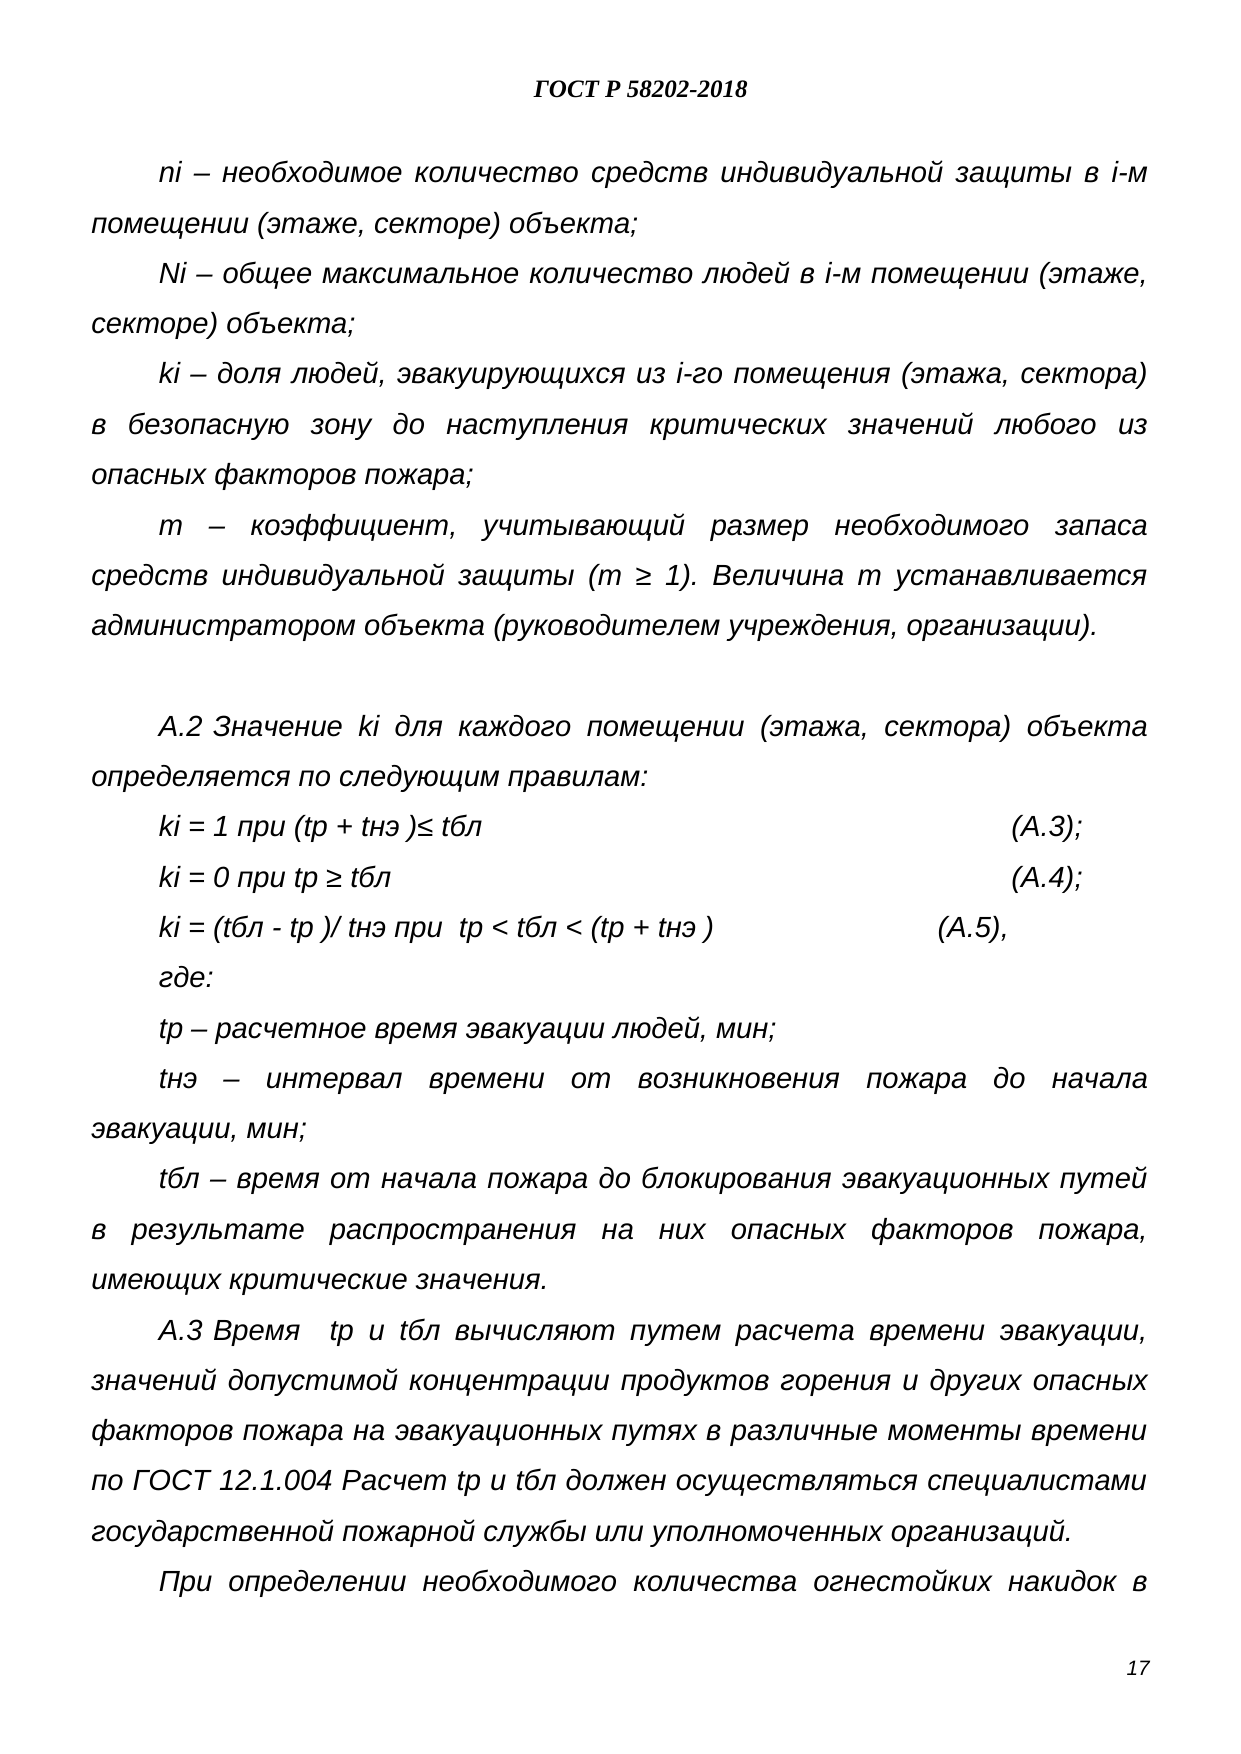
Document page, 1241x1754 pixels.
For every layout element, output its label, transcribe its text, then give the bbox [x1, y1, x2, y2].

text ki = 1 при (tр + tнэ )≤ tбл (А.3); [91, 809, 1152, 843]
text tбл – время от начала пожара до блокирования эвакуационных путей в результате распространения на них опасных факторов пожара, имеющих критические значения. [91, 1162, 1152, 1296]
text А.2 Значение ki для каждого помещении (этажа, сектора) объекта определяется по следующим правилам: [91, 709, 1152, 793]
text ki – доля людей, эвакуирующихся из i-го помещения (этажа, сектора) в безопасную зону до наступления критических значений любого из опасных факторов пожара; [91, 357, 1152, 491]
text ki = 0 при tр ≥ tбл (А.4); [91, 860, 1152, 893]
text ni – необходимое количество средств индивидуальной защиты в i-м помещении (этаже, секторе) объекта; [91, 155, 1152, 239]
text где: [91, 960, 1152, 994]
text А.3 Время tр и tбл вычисляют путем расчета времени эвакуации, значений допустимой концентрации продуктов горения и других опасных факторов пожара на эвакуационных путях в различные моменты времени по ГОСТ 12.1.004 Расчет tр и tбл должен осуществляться специалистами государственной пожарной службы или уполномоченных организаций. [91, 1312, 1152, 1547]
text tнэ – интервал времени от возникновения пожара до начала эвакуации, мин; [91, 1061, 1152, 1145]
text ki = (tбл - tр )/ tнэ при tр ˂ tбл ˂ (tр + tнэ ) (А.5), [91, 910, 1152, 943]
text tр – расчетное время эвакуации людей, мин; [91, 1011, 1152, 1044]
text Ni – общее максимальное количество людей в i-м помещении (этаже, секторе) объекта; [91, 256, 1152, 340]
text m – коэффициент, учитывающий размер необходимого запаса средств индивидуальной защиты (m ≥ 1). Величина m устанавливается администратором объекта (руководителем учреждения, организации). [91, 507, 1152, 642]
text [91, 1564, 1152, 1598]
